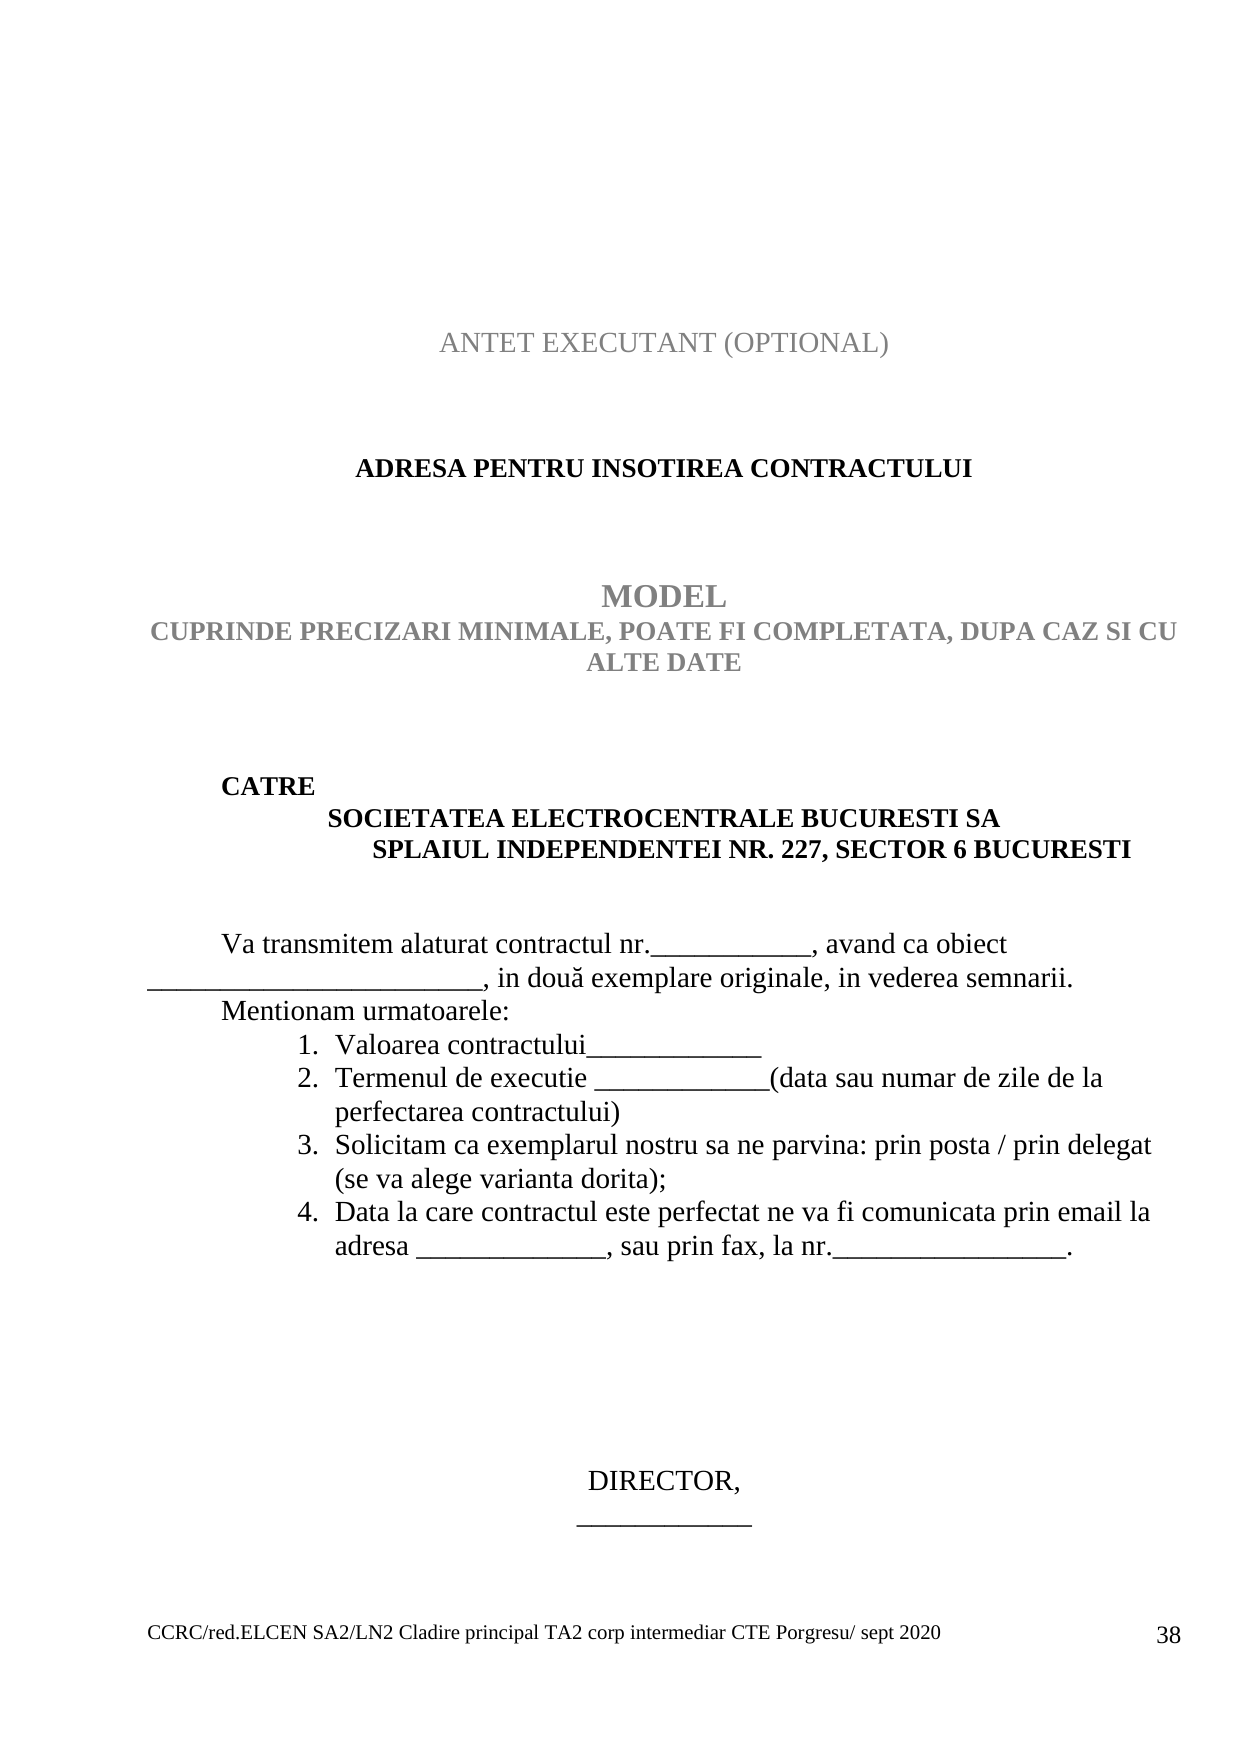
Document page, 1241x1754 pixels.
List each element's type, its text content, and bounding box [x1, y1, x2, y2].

text DIRECTOR, [147, 1463, 1181, 1496]
text Catre [147, 771, 1181, 802]
list Solicitam ca exemplarul nostru sa ne parvina: prin posta / prin delegat (se va alege varianta dorita); [297, 1127, 1181, 1194]
text SOCIETATEA ELECTROCENTRALE BUCURESTI SA [147, 802, 1181, 833]
text ANTET EXECUTANT (OPTIONAL) [147, 325, 1181, 358]
text Va transmitem alaturat contractul nr.___________, avand ca obiect _______________________, in două exemplare originale, in vederea semnarii. [147, 926, 1181, 993]
text Splaiul Independentei nr. 227, Sector 6 Bucuresti [147, 833, 1181, 864]
text Mentionam urmatoarele: [147, 993, 1181, 1027]
text cuprinde precizari minimale, poate fi completata, dupa caz si cu alte date [147, 615, 1181, 677]
text Adresa pentru insotirea contractului [147, 452, 1181, 483]
list Valoarea contractului____________ [297, 1027, 1181, 1060]
list Termenul de executie ____________(data sau numar de zile de la perfectarea contractului) [297, 1060, 1181, 1127]
text MODEL [147, 576, 1181, 615]
text ____________ [147, 1496, 1181, 1530]
list Data la care contractul este perfectat ne va fi comunicata prin email la adresa _____________, sau prin fax, la nr.________________. [297, 1194, 1181, 1262]
